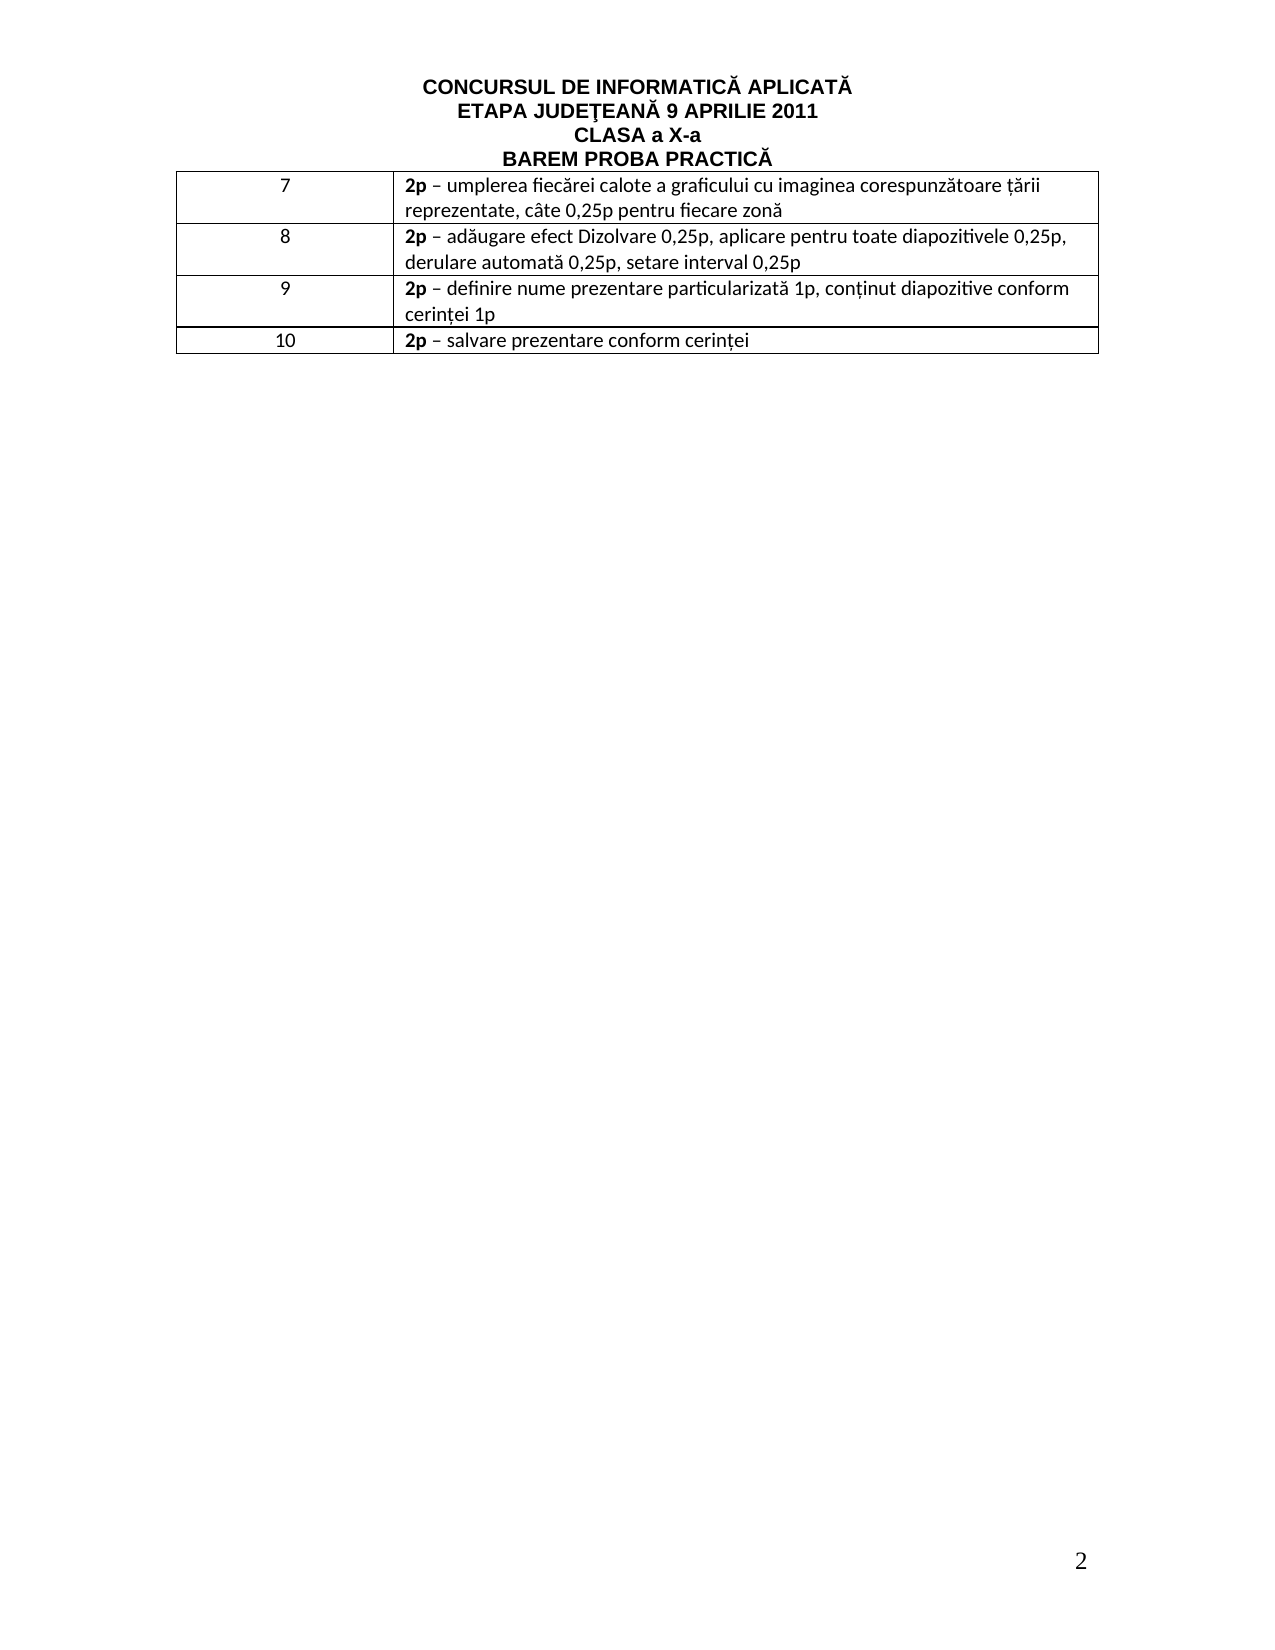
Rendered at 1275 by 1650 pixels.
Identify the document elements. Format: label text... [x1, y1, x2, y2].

table_cell 10 [177, 328, 393, 353]
table_cell 2p – definire nume prezentare particularizată 1p, conţinut diapozitive conform cerinţei 1p [394, 276, 1098, 326]
table_cell 2p – umplerea fiecărei calote a graficului cu imaginea corespunzătoare ţării reprezentate, câte 0,25p pentru fiecare zonă [394, 172, 1098, 223]
table_cell 8 [177, 224, 393, 274]
table_cell 7 [177, 172, 393, 223]
table_cell 2p – adăugare efect Dizolvare 0,25p, aplicare pentru toate diapozitivele 0,25p, derulare automată 0,25p, setare interval 0,25p [394, 224, 1098, 274]
table_cell 2p – salvare prezentare conform cerinţei [394, 328, 1098, 353]
table_cell 9 [177, 276, 393, 326]
